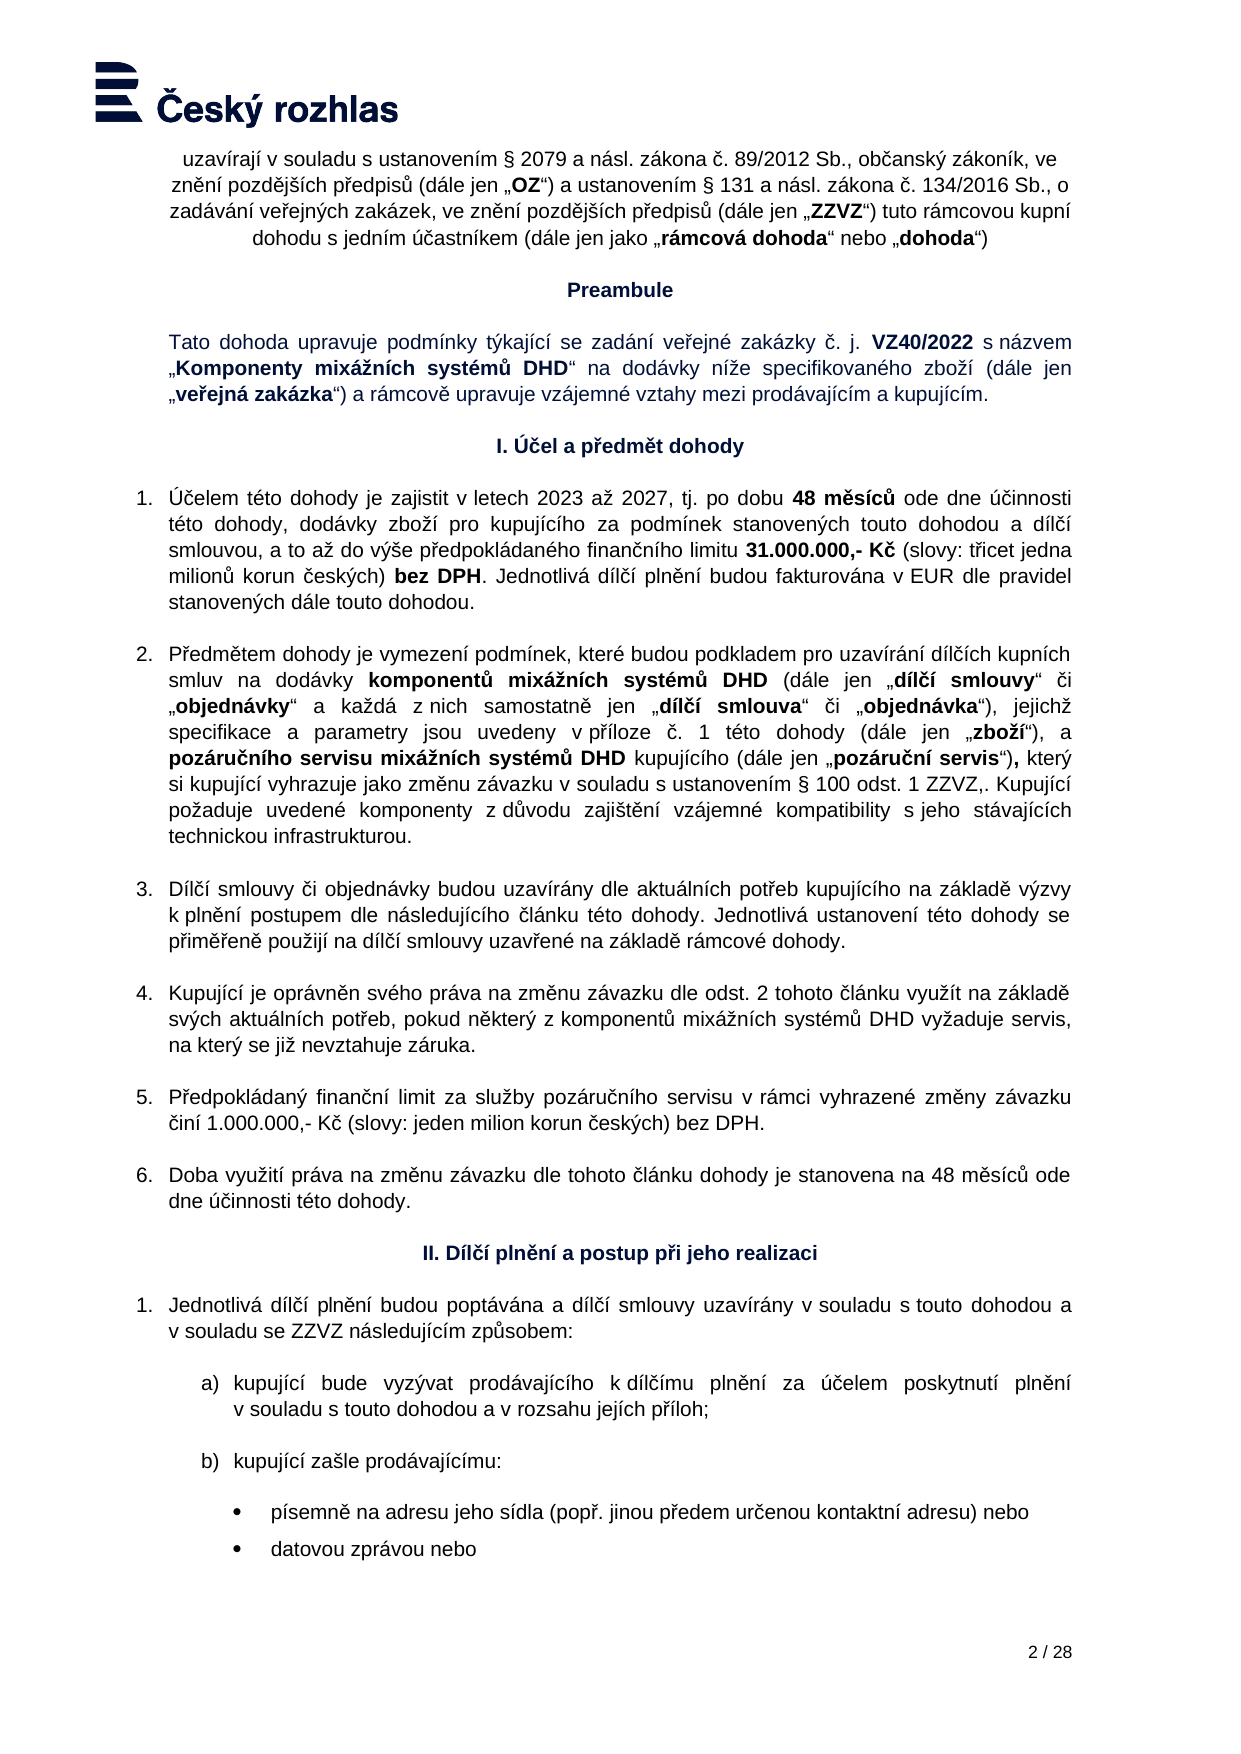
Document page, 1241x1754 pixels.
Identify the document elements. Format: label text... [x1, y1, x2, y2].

list Dílčí smlouvy či objednávky budou uzavírány dle aktuálních potřeb kupujícího na základě výzvy k plnění postupem dle následujícího článku této dohody. Jednotlivá ustanovení této dohody se přiměřeně použijí na dílčí smlouvy uzavřené na základě rámcové dohody. [136, 875, 1072, 953]
subtitle Dílčí plnění a postup při jeho realizaci [168, 1240, 1072, 1266]
subtitle Účel a předmět dohody [168, 432, 1072, 458]
list datovou zprávou nebo [233, 1537, 1072, 1561]
list Účelem této dohody je zajistit v letech 2023 až 2027, tj. po dobu 48 měsíců ode dne účinnosti této dohody, dodávky zboží pro kupujícího za podmínek stanovených touto dohodou a dílčí smlouvou, a to až do výše předpokládaného finančního limitu 31.000.000,- Kč (slovy: třicet jedna milionů korun českých) bez DPH. Jednotlivá dílčí plnění budou fakturována v EUR dle pravidel stanovených dále touto dohodou. [136, 484, 1072, 615]
list písemně na adresu jeho sídla (popř. jinou předem určenou kontaktní adresu) nebo [233, 1500, 1072, 1524]
list Jednotlivá dílčí plnění budou poptávána a dílčí smlouvy uzavírány v souladu s touto dohodou a v souladu se ZZVZ následujícím způsobem: [136, 1292, 1072, 1344]
list kupující zašle prodávajícímu: [201, 1448, 1072, 1474]
list Předmětem dohody je vymezení podmínek, které budou podkladem pro uzavírání dílčích kupních smluv na dodávky komponentů mixážních systémů DHD (dále jen „dílčí smlouvy“ či „objednávky“ a každá z nich samostatně jen „dílčí smlouva“ či „objednávka“), jejichž specifikace a parametry jsou uvedeny v příloze č. 1 této dohody (dále jen „zboží“), a pozáručního servisu mixážních systémů DHD kupujícího (dále jen „pozáruční servis“), který si kupující vyhrazuje jako změnu závazku v souladu s ustanovením § 100 odst. 1 ZZVZ,. Kupující požaduje uvedené komponenty z důvodu zajištění vzájemné kompatibility s jeho stávajících technickou infrastrukturou. [136, 641, 1072, 849]
subtitle Preambule [168, 276, 1072, 302]
list kupující bude vyzývat prodávajícího k dílčímu plnění za účelem poskytnutí plnění v souladu s touto dohodou a v rozsahu jejích příloh; [201, 1370, 1072, 1422]
text uzavírají v souladu s ustanovením § 2079 a násl. zákona č. 89/2012 Sb., občanský zákoník, ve znění pozdějších předpisů (dále jen „OZ“) a ustanovením § 131 a násl. zákona č. 134/2016 Sb., o zadávání veřejných zakázek, ve znění pozdějších předpisů (dále jen „ZZVZ“) tuto rámcovou kupní dohodu s jedním účastníkem (dále jen jako „rámcová dohoda“ nebo „dohoda“) [168, 146, 1072, 250]
list Kupující je oprávněn svého práva na změnu závazku dle odst. 2 tohoto článku využít na základě svých aktuálních potřeb, pokud některý z komponentů mixážních systémů DHD vyžaduje servis, na který se již nevztahuje záruka. [136, 979, 1072, 1057]
subtitle Tato dohoda upravuje podmínky týkající se zadání veřejné zakázky č. j. VZ40/2022 s názvem „Komponenty mixážních systémů DHD“ na dodávky níže specifikovaného zboží (dále jen „veřejná zakázka“) a rámcově upravuje vzájemné vztahy mezi prodávajícím a kupujícím. [168, 328, 1072, 406]
picture [95, 62, 398, 128]
list Předpokládaný finanční limit za služby pozáručního servisu v rámci vyhrazené změny závazku činí 1.000.000,- Kč (slovy: jeden milion korun českých) bez DPH. [136, 1083, 1072, 1136]
list Doba využití práva na změnu závazku dle tohoto článku dohody je stanovena na 48 měsíců ode dne účinnosti této dohody. [136, 1162, 1072, 1214]
